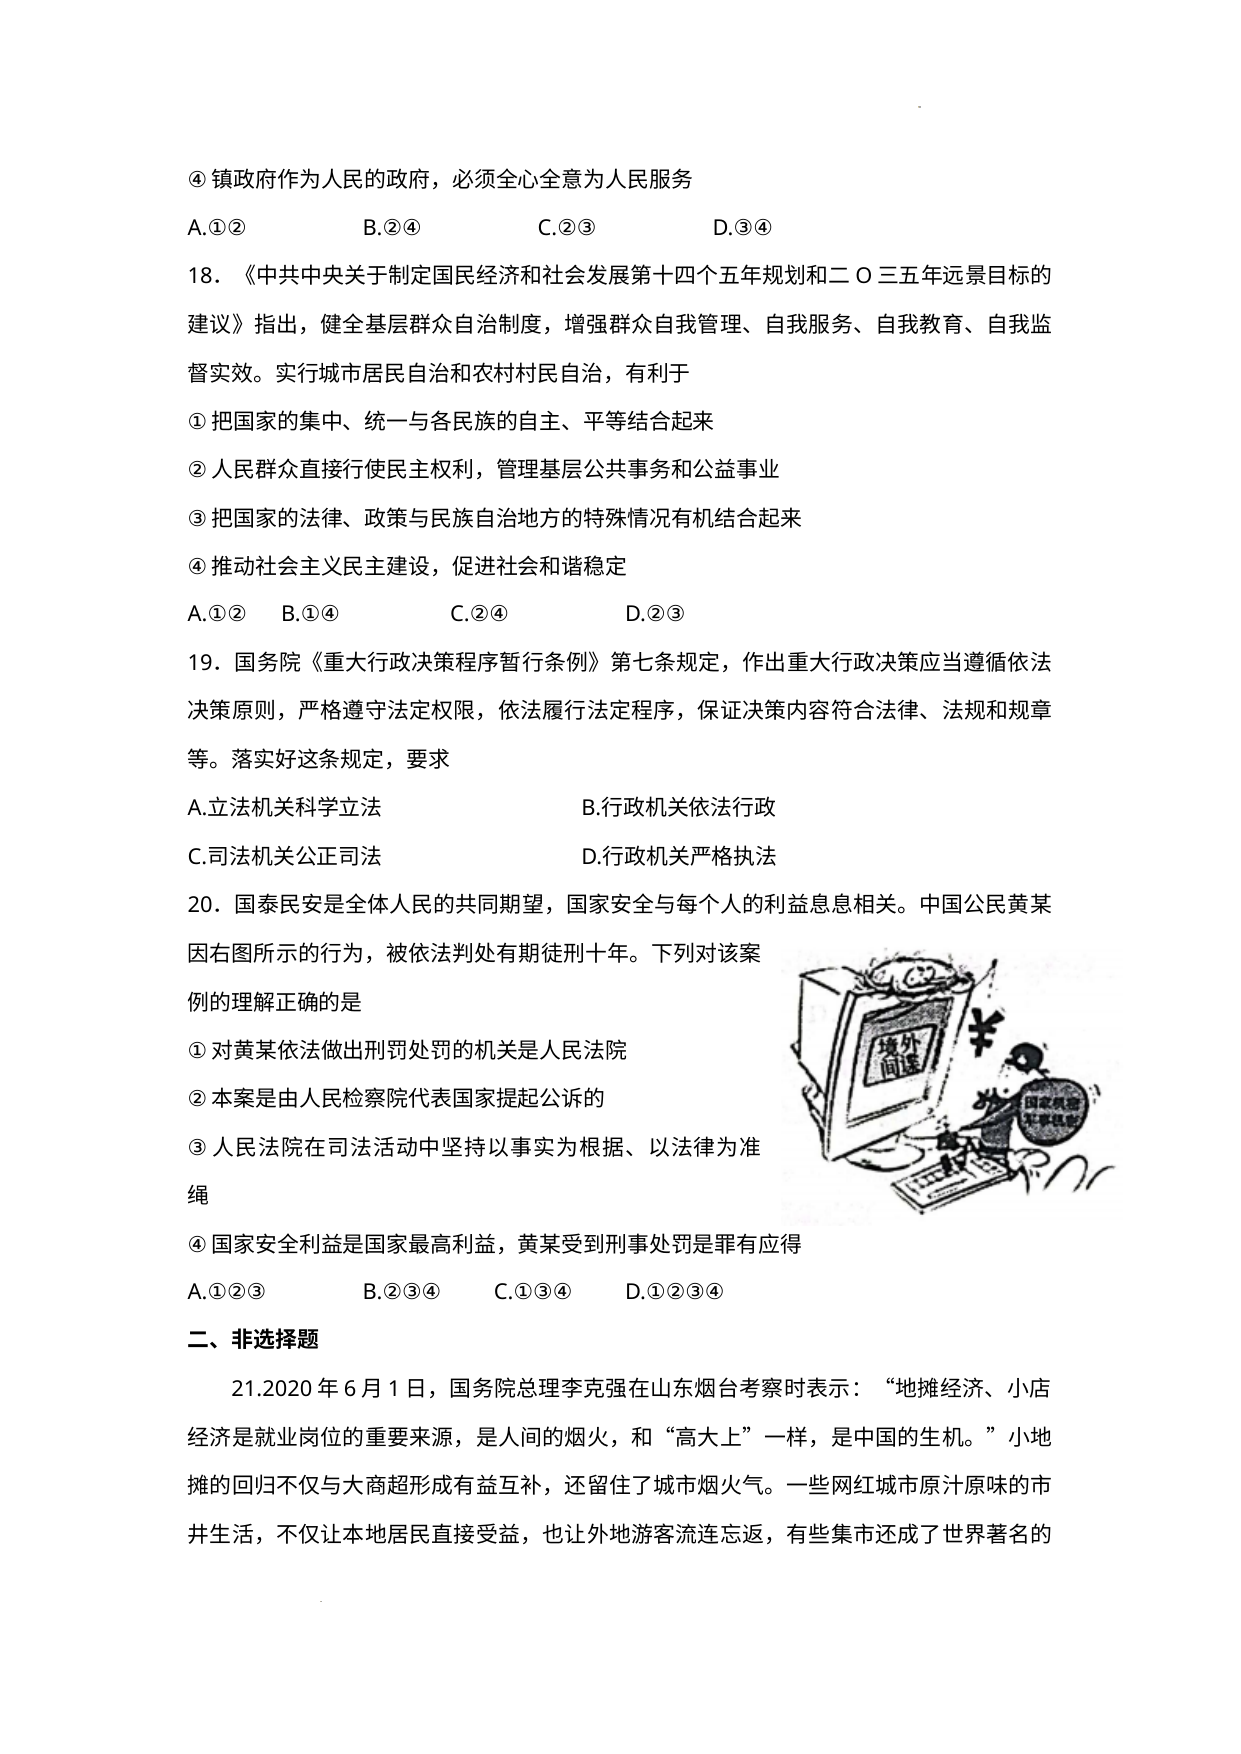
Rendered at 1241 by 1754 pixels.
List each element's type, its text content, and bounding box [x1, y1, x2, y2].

text ④镇政府作为人民的政府，必须全心全意为人民服务 [187, 162, 1053, 194]
text ④推动社会主义民主建设，促进社会和谐稳定 [187, 548, 1053, 581]
picture [781, 946, 1124, 1226]
text 18．《中共中央关于制定国民经济和社会发展第十四个五年规划和二O三五年远景目标的建议》指出，健全基层群众自治制度，增强群众自我管理、自我服务、自我教育、自我监督实效。实行城市居民自治和农村村民自治，有利于 [187, 258, 1053, 388]
text ④国家安全利益是国家最高利益，黄某受到刑事处罚是罪有应得 [187, 1226, 1053, 1259]
text ③把国家的法律、政策与民族自治地方的特殊情况有机结合起来 [187, 500, 1053, 533]
text 二、非选择题 [187, 1322, 1053, 1354]
text ②人民群众直接行使民主权利，管理基层公共事务和公益事业 [187, 452, 1053, 484]
text ①把国家的集中、统一与各民族的自主、平等结合起来 [187, 403, 1053, 436]
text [187, 1370, 1053, 1549]
text A.①②③ B.②③④ C.①③④ D.①②③④ [187, 1275, 1053, 1307]
text C.司法机关公正司法 D.行政机关严格执法 [187, 838, 1053, 871]
text ①对黄某依法做出刑罚处罚的机关是人民法院 [187, 1033, 781, 1065]
text 19．国务院《重大行政决策程序暂行条例》第七条规定，作出重大行政决策应当遵循依法决策原则，严格遵守法定权限，依法履行法定程序，保证决策内容符合法律、法规和规章等。落实好这条规定，要求 [187, 644, 1053, 774]
text 20．国泰民安是全体人民的共同期望，国家安全与每个人的利益息息相关。中国公民黄某因右图所示的行为，被依法判处有期徒刑十年。下列对该案例的理解正确的是 [187, 887, 1053, 1017]
text A.①② B.②④ C.②③ D.③④ [187, 210, 1053, 243]
text ③人民法院在司法活动中坚持以事实为根据、以法律为准绳 [187, 1129, 781, 1211]
list A.①② B.①④ C.②④ D.②③ [187, 597, 1053, 629]
text A.立法机关科学立法 B.行政机关依法行政 [187, 790, 1053, 823]
text ②本案是由人民检察院代表国家提起公诉的 [187, 1081, 781, 1113]
